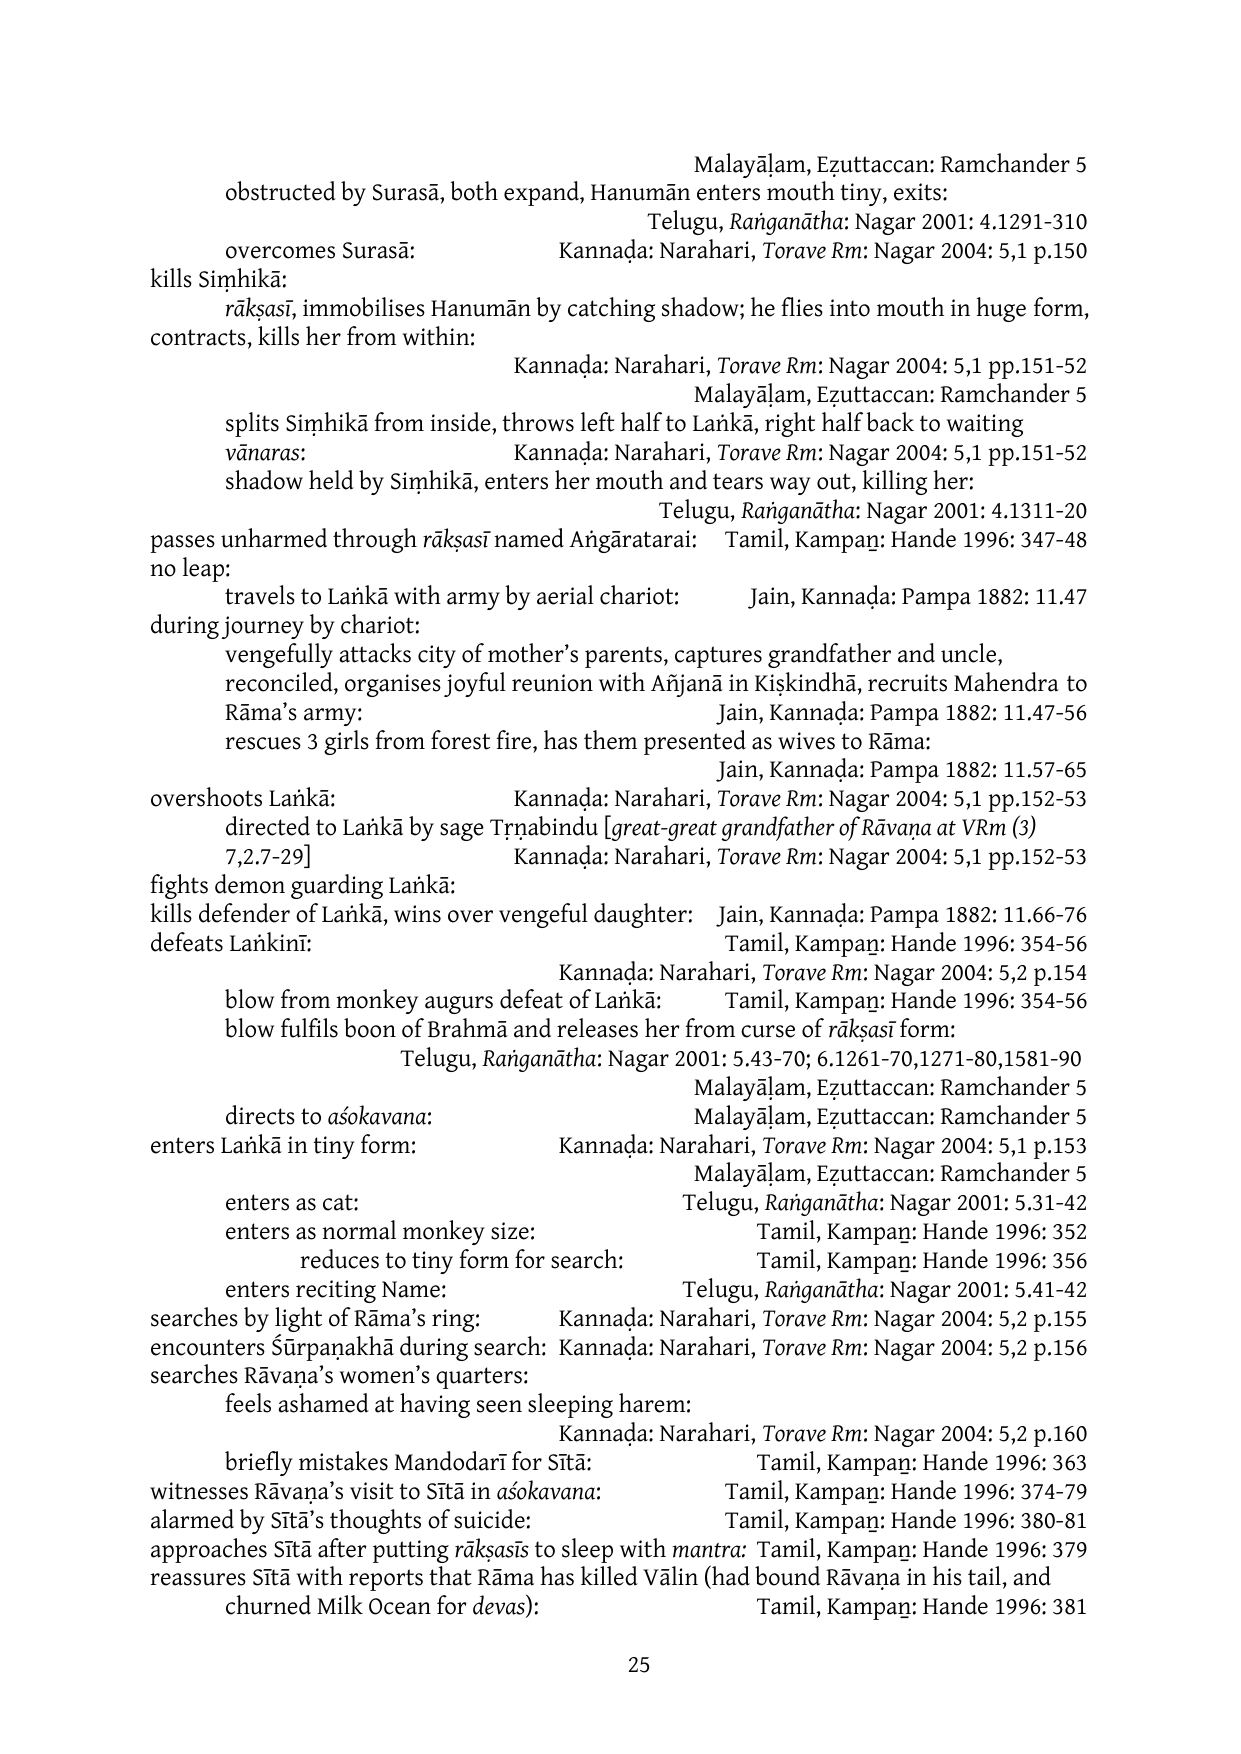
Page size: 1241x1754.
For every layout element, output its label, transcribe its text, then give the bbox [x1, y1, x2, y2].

text passes unharmed through rākṣasī named Aṅgāratarai: Tamil, Kampaṉ: Hande 1996: 347-48 [150, 525, 1090, 554]
text witnesses Rāvaṇa’s visit to Sītā in aśokavana: Tamil, Kampaṉ: Hande 1996: 374-79 [150, 1477, 1090, 1506]
text directs to aśokavana: Malayāḷam, Eẓuttaccan: Ramchander 5 [150, 1102, 1090, 1131]
text Telugu, Raṅganātha: Nagar 2001: 4.1311-20 [150, 496, 1090, 525]
text briefly mistakes Mandodarī for Sītā: Tamil, Kampaṉ: Hande 1996: 363 [150, 1448, 1090, 1477]
text Malayāḷam, Eẓuttaccan: Ramchander 5 [150, 1160, 1090, 1189]
text overshoots Laṅkā: Kannaḍa: Narahari, Torave Rm: Nagar 2004: 5,1 pp.152-53 [150, 785, 1090, 814]
text kills Siṃhikā: rākṣasī, immobilises Hanumān by catching shadow; he flies into mouth in huge form, contracts, kills her from within: [150, 265, 1090, 352]
text Malayāḷam, Eẓuttaccan: Ramchander 5 [150, 381, 1090, 410]
text reduces to tiny form for search: Tamil, Kampaṉ: Hande 1996: 356 [150, 1246, 1090, 1275]
text approaches Sītā after putting rākṣasīs to sleep with mantra: Tamil, Kampaṉ: Hande 1996: 379 [150, 1535, 1090, 1564]
text travels to Laṅkā with army by aerial chariot: Jain, Kannaḍa: Pampa 1882: 11.47 [150, 583, 1090, 612]
text overcomes Surasā: Kannaḍa: Narahari, Torave Rm: Nagar 2004: 5,1 p.150 [150, 237, 1090, 265]
text encounters Śūrpaṇakhā during search: Kannaḍa: Narahari, Torave Rm: Nagar 2004: 5,2 p.156 [150, 1333, 1090, 1362]
text during journey by chariot: [150, 612, 1090, 641]
text Malayāḷam, Eẓuttaccan: Ramchander 5 [150, 150, 1090, 179]
text kills defender of Laṅkā, wins over vengeful daughter: Jain, Kannaḍa: Pampa 1882: 11.66-76 [150, 900, 1090, 929]
text feels ashamed at having seen sleeping harem: [150, 1391, 1090, 1419]
text fights demon guarding Laṅkā: [150, 871, 1090, 900]
text alarmed by Sītā’s thoughts of suicide: Tamil, Kampaṉ: Hande 1996: 380-81 [150, 1506, 1090, 1535]
text Kannaḍa: Narahari, Torave Rm: Nagar 2004: 5,1 pp.151-52 [150, 352, 1090, 381]
text enters Laṅkā in tiny form: Kannaḍa: Narahari, Torave Rm: Nagar 2004: 5,1 p.153 [150, 1131, 1090, 1160]
text defeats Laṅkinī: Tamil, Kampaṉ: Hande 1996: 354-56 Kannaḍa: Narahari, Torave Rm: Nagar 2004: 5,2 p.154 [150, 929, 1090, 987]
text searches by light of Rāma’s ring: Kannaḍa: Narahari, Torave Rm: Nagar 2004: 5,2 p.155 [150, 1304, 1090, 1333]
text vengefully attacks city of mother’s parents, captures grandfather and uncle, reconciled, organises joyful reunion with Añjanā in Kiṣkindhā, recruits Mahendra to Rāma’s army: Jain, Kannaḍa: Pampa 1882: 11.47-56 [150, 641, 1090, 727]
text no leap: [150, 554, 1090, 583]
text enters reciting Name: Telugu, Raṅganātha: Nagar 2001: 5.41-42 [150, 1275, 1090, 1304]
text reassures Sītā with reports that Rāma has killed Vālin (had bound Rāvaṇa in his tail, and churned Milk Ocean for devas): Tamil, Kampaṉ: Hande 1996: 381 [150, 1564, 1090, 1622]
text enters as cat: Telugu, Raṅganātha: Nagar 2001: 5.31-42 [150, 1189, 1090, 1218]
text Kannaḍa: Narahari, Torave Rm: Nagar 2004: 5,2 p.160 [150, 1419, 1090, 1448]
text Malayāḷam, Eẓuttaccan: Ramchander 5 [150, 1073, 1090, 1102]
text obstructed by Surasā, both expand, Hanumān enters mouth tiny, exits: Telugu, Raṅganātha: Nagar 2001: 4.1291-310 [150, 179, 1090, 237]
text shadow held by Siṃhikā, enters her mouth and tears way out, killing her: [150, 467, 1090, 496]
text blow from monkey augurs defeat of Laṅkā: Tamil, Kampaṉ: Hande 1996: 354-56 blow fulfils boon of Brahmā and releases her from curse of rākṣasī form: Telugu, Raṅganātha: Nagar 2001: 5.43-70; 6.1261-70,1271-80,1581-90 [150, 987, 1090, 1073]
text rescues 3 girls from forest fire, has them presented as wives to Rāma: Jain, Kannaḍa: Pampa 1882: 11.57-65 [150, 727, 1090, 785]
text enters as normal monkey size: Tamil, Kampaṉ: Hande 1996: 352 [150, 1218, 1090, 1246]
text directed to Laṅkā by sage Tṛṇabindu [great-great grandfather of Rāvaṇa at VRm (3) 7,2.7-29] Kannaḍa: Narahari, Torave Rm: Nagar 2004: 5,1 pp.152-53 [150, 814, 1090, 871]
text splits Siṃhikā from inside, throws left half to Laṅkā, right half back to waiting vānaras: Kannaḍa: Narahari, Torave Rm: Nagar 2004: 5,1 pp.151-52 [150, 410, 1090, 467]
text searches Rāvaṇa’s women’s quarters: [150, 1362, 1090, 1391]
